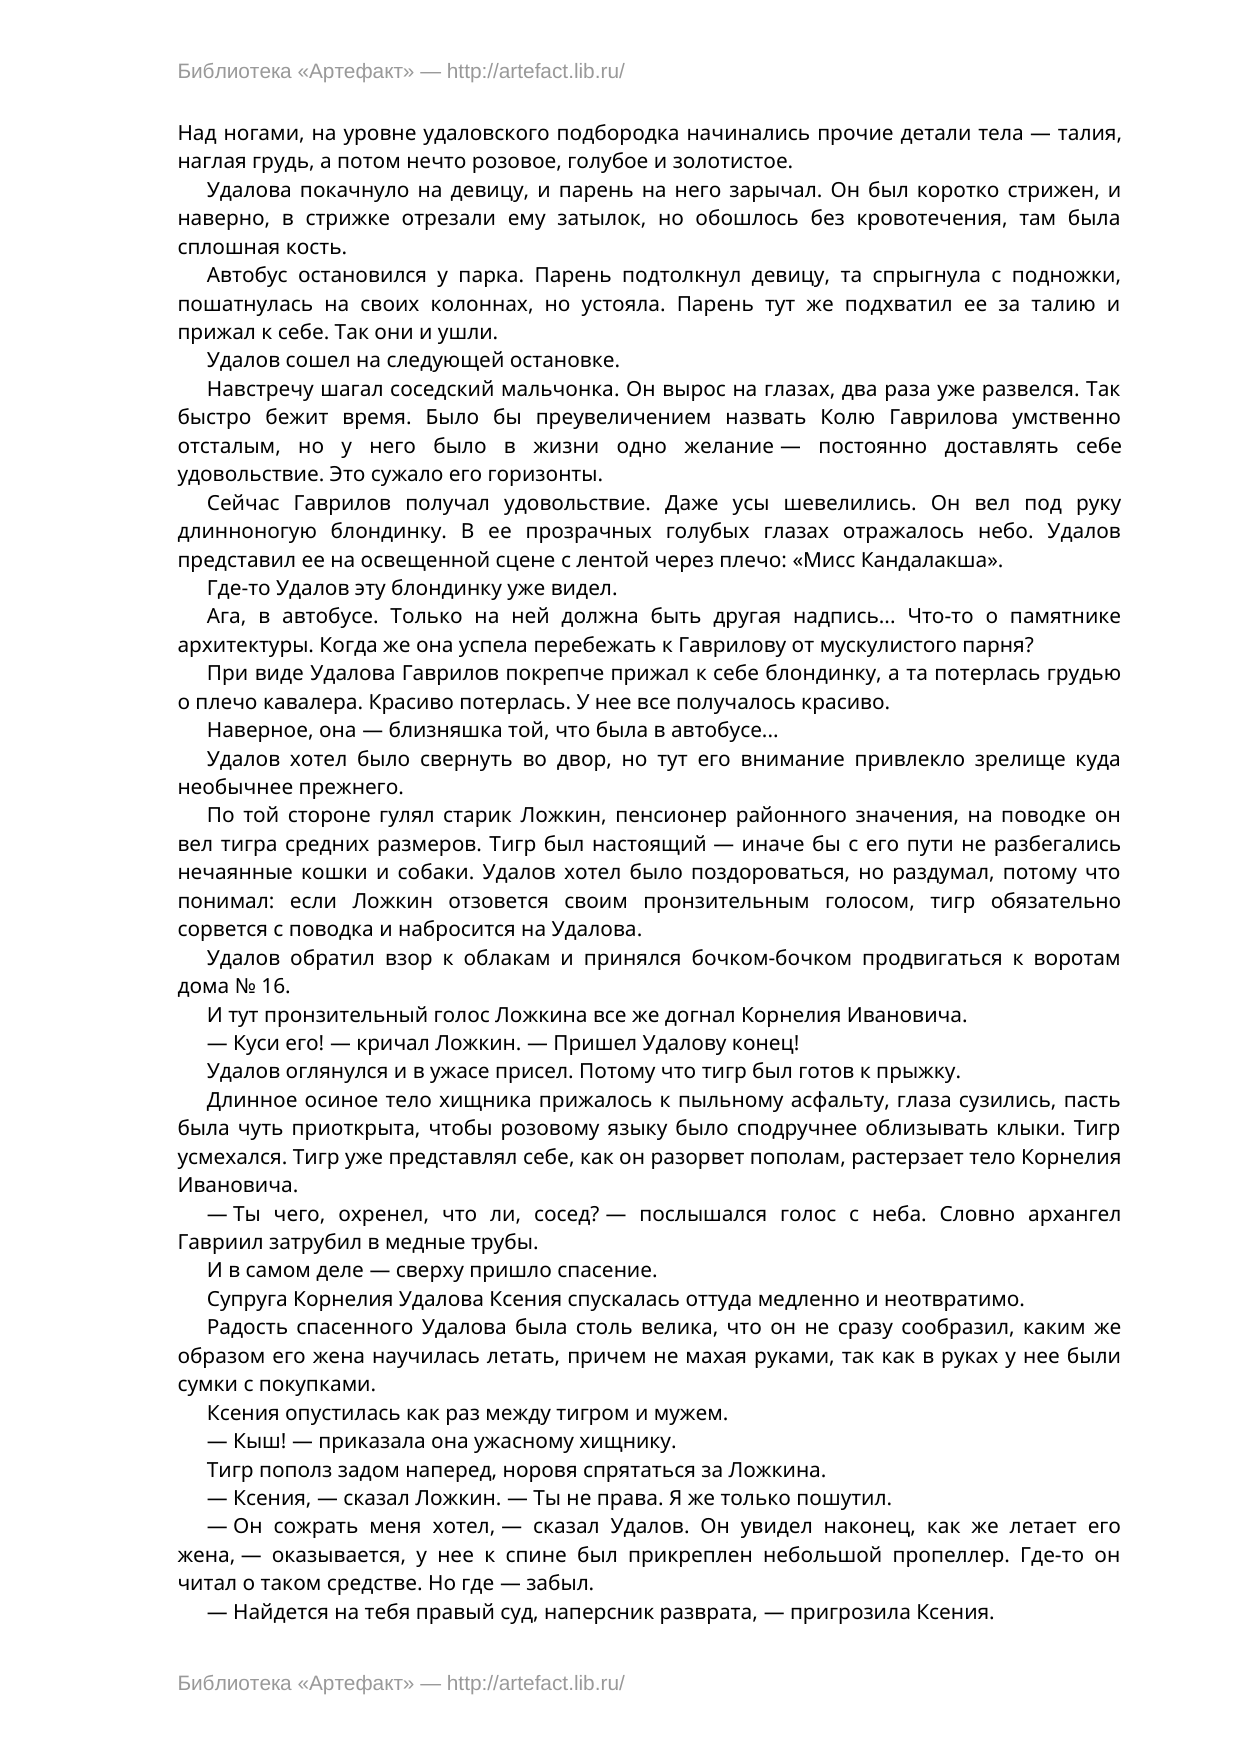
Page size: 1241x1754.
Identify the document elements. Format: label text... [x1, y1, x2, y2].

text Удалов обратил взор к облакам и принялся бочком-бочком продвигаться к воротам дома № 16. [177, 943, 1122, 1000]
text Удалов хотел было свернуть во двор, но тут его внимание привлекло зрелище куда необычнее прежнего. [177, 744, 1122, 801]
text Тигр пополз задом наперед, норовя спрятаться за Ложкина. [177, 1455, 1122, 1483]
text Где-то Удалов эту блондинку уже видел. [177, 573, 1122, 602]
text Супруга Корнелия Удалова Ксения спускалась оттуда медленно и неотвратимо. [177, 1284, 1122, 1312]
text Наверное, она — близняшка той, что была в автобусе... [177, 715, 1122, 744]
text И тут пронзительный голос Ложкина все же догнал Корнелия Ивановича. [177, 1000, 1122, 1028]
text Длинное осиное тело хищника прижалось к пыльному асфальту, глаза сузились, пасть была чуть приоткрыта, чтобы розовому языку было сподручнее облизывать клыки. Тигр усмехался. Тигр уже представлял себе, как он разорвет пополам, растерзает тело Корнелия Ивановича. [177, 1085, 1122, 1199]
text Ага, в автобусе. Только на ней должна быть другая надпись... Что-то о памятнике архитектуры. Когда же она успела перебежать к Гаврилову от мускулистого парня? [177, 602, 1122, 658]
text Удалова покачнуло на девицу, и парень на него зарычал. Он был коротко стрижен, и наверно, в стрижке отрезали ему затылок, но обошлось без кровотечения, там была сплошная кость. [177, 175, 1122, 260]
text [177, 118, 1122, 175]
text — Найдется на тебя правый суд, наперсник разврата, — пригрозила Ксения. [177, 1597, 1122, 1625]
text Автобус остановился у парка. Парень подтолкнул девицу, та спрыгнула с подножки, пошатнулась на своих колоннах, но устояла. Парень тут же подхватил ее за талию и прижал к себе. Так они и ушли. [177, 260, 1122, 346]
text По той стороне гулял старик Ложкин, пенсионер районного значения, на поводке он вел тигра средних размеров. Тигр был настоящий — иначе бы с его пути не разбегались нечаянные кошки и собаки. Удалов хотел было поздороваться, но раздумал, потому что понимал: если Ложкин отзовется своим пронзительным голосом, тигр обязательно сорвется с поводка и набросится на Удалова. [177, 801, 1122, 943]
text Ксения опустилась как раз между тигром и мужем. [177, 1398, 1122, 1426]
text И в самом деле — сверху пришло спасение. [177, 1256, 1122, 1284]
text Удалов сошел на следующей остановке. [177, 346, 1122, 374]
text — Ты чего, охренел, что ли, сосед? — послышался голос с неба. Словно архангел Гавриил затрубил в медные трубы. [177, 1199, 1122, 1256]
text Сейчас Гаврилов получал удовольствие. Даже усы шевелились. Он вел под руку длинноногую блондинку. В ее прозрачных голубых глазах отражалось небо. Удалов представил ее на освещенной сцене с лентой через плечо: «Мисс Кандалакша». [177, 488, 1122, 573]
text При виде Удалова Гаврилов покрепче прижал к себе блондинку, а та потерлась грудью о плечо кавалера. Красиво потерлась. У нее все получалось красиво. [177, 658, 1122, 715]
text Удалов оглянулся и в ужасе присел. Потому что тигр был готов к прыжку. [177, 1057, 1122, 1085]
text Навстречу шагал соседский мальчонка. Он вырос на глазах, два раза уже развелся. Так быстро бежит время. Было бы преувеличением назвать Колю Гаврилова умственно отсталым, но у него было в жизни одно желание — постоянно доставлять себе удовольствие. Это сужало его горизонты. [177, 374, 1122, 488]
text — Ксения, — сказал Ложкин. — Ты не права. Я же только пошутил. [177, 1483, 1122, 1512]
text — Куси его! — кричал Ложкин. — Пришел Удалову конец! [177, 1028, 1122, 1057]
text Радость спасенного Удалова была столь велика, что он не сразу сообразил, каким же образом его жена научилась летать, причем не махая руками, так как в руках у нее были сумки с покупками. [177, 1312, 1122, 1398]
text — Кыш! — приказала она ужасному хищнику. [177, 1426, 1122, 1455]
text — Он сожрать меня хотел, — сказал Удалов. Он увидел наконец, как же летает его жена, — оказывается, у нее к спине был прикреплен небольшой пропеллер. Где-то он читал о таком средстве. Но где — забыл. [177, 1512, 1122, 1597]
